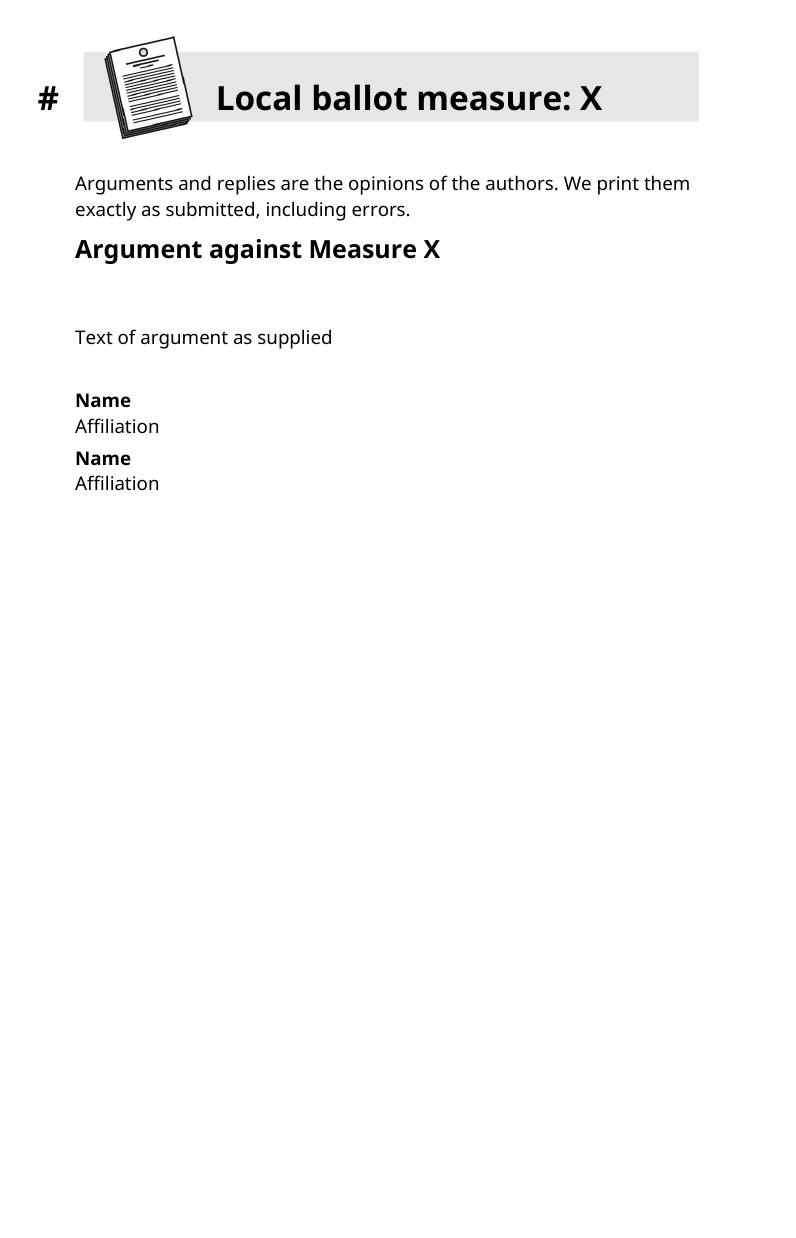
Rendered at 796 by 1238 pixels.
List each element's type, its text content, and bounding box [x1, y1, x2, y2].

text Argument against Measure X [75, 232, 721, 266]
picture [83, 36, 699, 139]
text Text of argument as supplied [75, 324, 721, 350]
text Arguments and replies are the opinions of the authors. We print them exactly as submitted, including errors. [75, 170, 721, 221]
text Name Affiliation [75, 445, 721, 496]
text Name Affiliation [75, 388, 721, 439]
